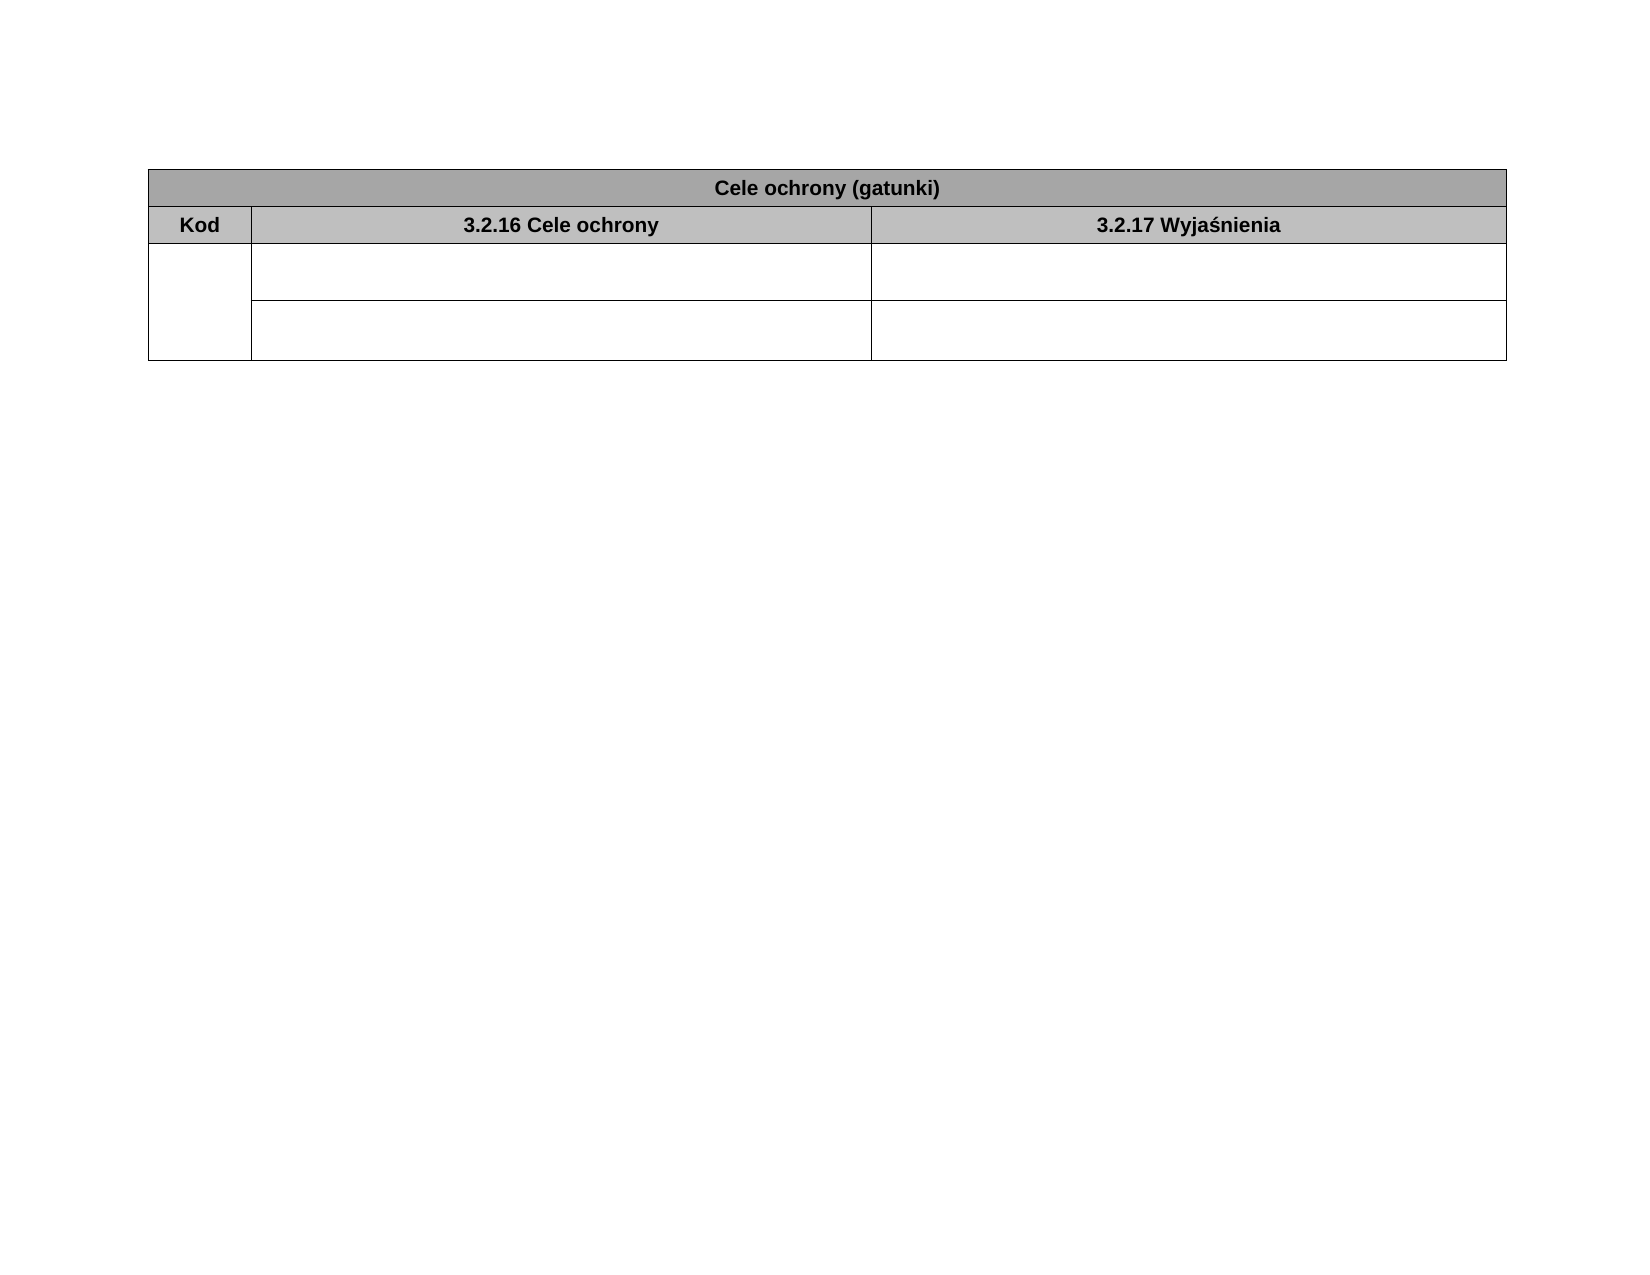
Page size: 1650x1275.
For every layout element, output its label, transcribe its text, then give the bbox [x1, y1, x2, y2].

table_cell [149, 244, 251, 359]
table_header Cele ochrony (gatunki) [149, 170, 1506, 206]
table_cell Kod [149, 207, 251, 243]
table_cell [872, 244, 1506, 300]
table_cell [872, 301, 1506, 359]
table_cell [252, 244, 871, 300]
table_cell 3.2.16 Cele ochrony [252, 207, 871, 243]
table_cell [252, 301, 871, 359]
table_cell 3.2.17 Wyjaśnienia [872, 207, 1506, 243]
